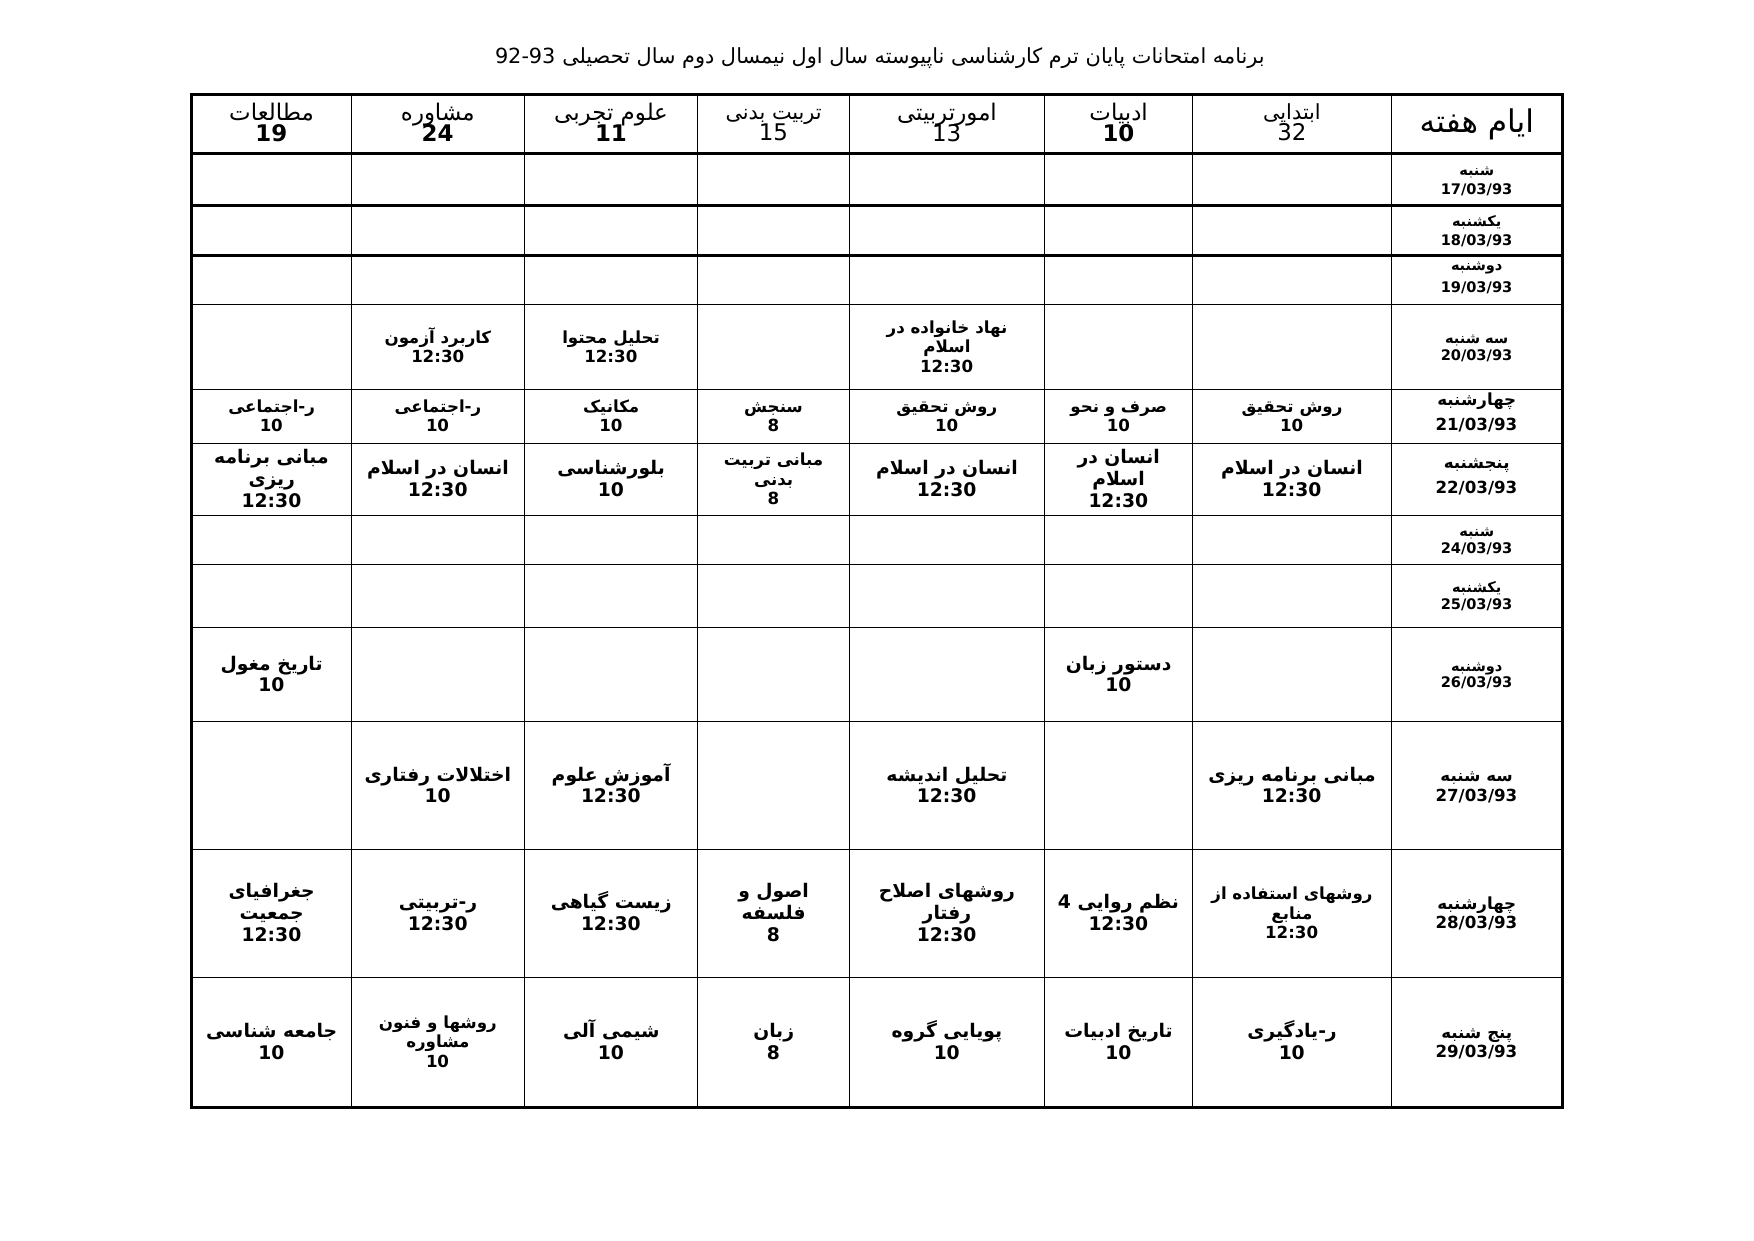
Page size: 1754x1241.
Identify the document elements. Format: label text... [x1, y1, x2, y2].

table_cell جامعه شناسی 10 [193, 978, 351, 1106]
table_cell دوشنبه 26/03/93 [1392, 628, 1561, 721]
table_cell انسان در اسلام 12:30 [850, 444, 1044, 515]
table_cell چهارشنبه 28/03/93 [1392, 850, 1561, 977]
table_cell پنج شنبه 29/03/93 [1392, 978, 1561, 1106]
table_cell مبانی برنامه ریزی 12:30 [193, 444, 351, 515]
table_cell سه شنبه 27/03/93 [1392, 722, 1561, 849]
table_cell [1193, 628, 1391, 721]
table_cell ر-تربیتی 12:30 [352, 850, 524, 977]
table_cell [1193, 155, 1391, 204]
table_cell [698, 305, 849, 389]
table_cell انسان در اسلام 12:30 [1193, 444, 1391, 515]
table_cell یکشنبه 25/03/93 [1392, 565, 1561, 627]
table_cell ر-اجتماعی 10 [193, 390, 351, 442]
table_header علوم تجربی 11 [525, 96, 697, 152]
table_cell اختلالات رفتاری 10 [352, 722, 524, 849]
table_cell [1045, 516, 1192, 564]
table_cell [1193, 207, 1391, 254]
table_cell سنجش 8 [698, 390, 849, 442]
table_cell تاریخ ادبیات 10 [1045, 978, 1192, 1106]
table_header ابتدایی 32 [1193, 96, 1391, 152]
table_cell زبان 8 [698, 978, 849, 1106]
table_cell دوشنبه 19/03/93 [1392, 257, 1561, 304]
table_cell روش تحقیق 10 [1193, 390, 1391, 442]
table_cell [352, 155, 524, 204]
table_cell بلورشناسی 10 [525, 444, 697, 515]
table_cell زیست گیاهی 12:30 [525, 850, 697, 977]
table_cell جغرافیای جمعیت 12:30 [193, 850, 351, 977]
table_cell [1193, 305, 1391, 389]
table_cell [352, 207, 524, 254]
table_cell تحلیل اندیشه 12:30 [850, 722, 1044, 849]
table_cell کاربرد آزمون 12:30 [352, 305, 524, 389]
table_cell [850, 155, 1044, 204]
table_cell مبانی برنامه ریزی 12:30 [1193, 722, 1391, 849]
table_cell [850, 516, 1044, 564]
table_cell [850, 628, 1044, 721]
table_cell [1045, 305, 1192, 389]
table_cell [193, 305, 351, 389]
table_cell [193, 722, 351, 849]
table_cell [193, 565, 351, 627]
table_cell [352, 257, 524, 304]
table_cell [698, 155, 849, 204]
table_cell [525, 207, 697, 254]
table_cell شیمی آلی 10 [525, 978, 697, 1106]
table_cell [352, 565, 524, 627]
table_cell [193, 155, 351, 204]
table_cell [698, 257, 849, 304]
table_cell [193, 516, 351, 564]
table_cell دستور زبان 10 [1045, 628, 1192, 721]
table_cell [1045, 722, 1192, 849]
table_cell پنجشنبه 22/03/93 [1392, 444, 1561, 515]
table_cell چهارشنبه 21/03/93 [1392, 390, 1561, 442]
text برنامه امتحانات پایان ترم کارشناسی ناپیوسته سال اول نیمسال دوم سال تحصیلی 93-92 [59, 44, 1695, 69]
table_cell [850, 565, 1044, 627]
table_cell [352, 516, 524, 564]
table_cell ر-یادگیری 10 [1193, 978, 1391, 1106]
table_cell تاریخ مغول 10 [193, 628, 351, 721]
table_cell [698, 516, 849, 564]
table_cell شنبه 17/03/93 [1392, 155, 1561, 204]
table_cell [1045, 207, 1192, 254]
table_cell یکشنبه 18/03/93 [1392, 207, 1561, 254]
table_cell [850, 257, 1044, 304]
table_cell [1193, 565, 1391, 627]
table_cell [698, 722, 849, 849]
table_cell صرف و نحو 10 [1045, 390, 1192, 442]
table_cell روشهای استفاده از منابع 12:30 [1193, 850, 1391, 977]
table_cell [698, 565, 849, 627]
table_cell [1045, 257, 1192, 304]
table_header تربیت بدنی 15 [698, 96, 849, 152]
table_cell انسان در اسلام 12:30 [1045, 444, 1192, 515]
table_cell [525, 257, 697, 304]
table_cell انسان در اسلام 12:30 [352, 444, 524, 515]
table_cell اصول و فلسفه 8 [698, 850, 849, 977]
table_cell [698, 207, 849, 254]
table_cell مبانی تربیت بدنی 8 [698, 444, 849, 515]
table_cell پویایی گروه 10 [850, 978, 1044, 1106]
table_cell [1193, 257, 1391, 304]
table_cell [1045, 565, 1192, 627]
table_cell نهاد خانواده در اسلام 12:30 [850, 305, 1044, 389]
table_cell [1193, 516, 1391, 564]
table_cell ر-اجتماعی 10 [352, 390, 524, 442]
table_cell [525, 155, 697, 204]
table_cell شنبه 24/03/93 [1392, 516, 1561, 564]
table_cell روشها و فنون مشاوره 10 [352, 978, 524, 1106]
table_header مشاوره 24 [352, 96, 524, 152]
table_header امورتربیتی 13 [850, 96, 1044, 152]
table_cell [525, 628, 697, 721]
table_cell مکانیک 10 [525, 390, 697, 442]
table_cell تحلیل محتوا 12:30 [525, 305, 697, 389]
table_cell روش تحقیق 10 [850, 390, 1044, 442]
table_cell نظم روایی 4 12:30 [1045, 850, 1192, 977]
table_cell [193, 257, 351, 304]
table_cell سه شنبه 20/03/93 [1392, 305, 1561, 389]
table_cell [1045, 155, 1192, 204]
table_cell [193, 207, 351, 254]
table_cell [850, 207, 1044, 254]
table_cell [525, 565, 697, 627]
table_cell آموزش علوم 12:30 [525, 722, 697, 849]
table_cell [698, 628, 849, 721]
table_cell روشهای اصلاح رفتار 12:30 [850, 850, 1044, 977]
table_cell [525, 516, 697, 564]
table_cell [352, 628, 524, 721]
table_header ادبیات 10 [1045, 96, 1192, 152]
table_header مطالعات 19 [193, 96, 351, 152]
table_header ایام هفته [1392, 96, 1561, 152]
